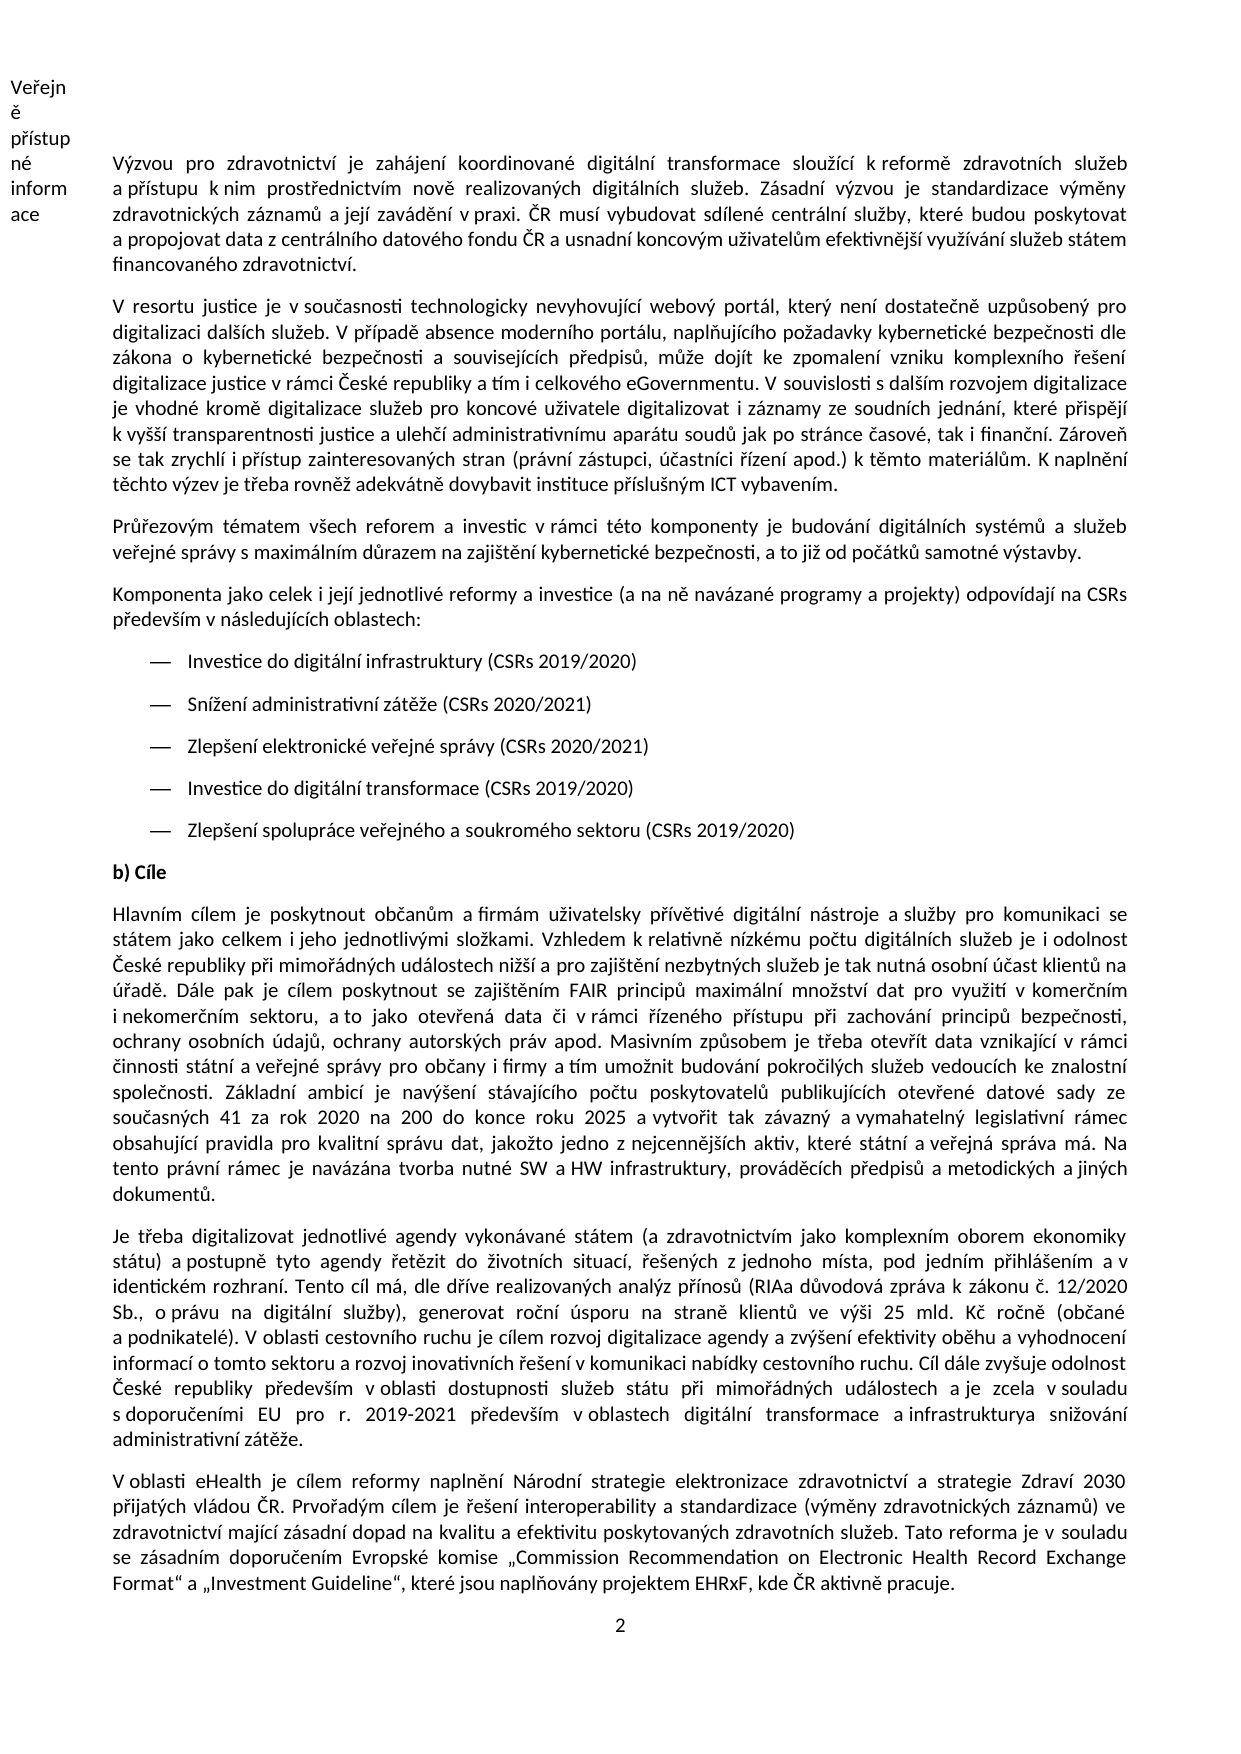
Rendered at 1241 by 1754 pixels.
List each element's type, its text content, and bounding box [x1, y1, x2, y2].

text Výzvou pro zdravotnictví je zahájení koordinované digitální transformace sloužící k reformě zdravotních služeb a přístupu k nim prostřednictvím nově realizovaných digitálních služeb. Zásadní výzvou je standardizace výměny zdravotnických záznamů a její zavádění v praxi. ČR musí vybudovat sdílené centrální služby, které budou poskytovat a propojovat data z centrálního datového fondu ČR a usnadní koncovým uživatelům efektivnější využívání služeb státem financovaného zdravotnictví. [112, 150, 1128, 277]
text Zlepšení elektronické veřejné správy (CSRs 2020/2021) [150, 733, 1128, 758]
text V oblasti eHealth je cílem reformy naplnění Národní strategie elektronizace zdravotnictví a strategie Zdraví 2030 přijatých vládou ČR. Prvořadým cílem je řešení interoperability a standardizace (výměny zdravotnických záznamů) ve zdravotnictví mající zásadní dopad na kvalitu a efektivitu poskytovaných zdravotních služeb. Tato reforma je v souladu se zásadním doporučením Evropské komise „Commission Recommendation on Electronic Health Record Exchange Format“ a „Investment Guideline“, které jsou naplňovány projektem EHRxF, kde ČR aktivně pracuje. [112, 1468, 1128, 1595]
text Komponenta jako celek i její jednotlivé reformy a investice (a na ně navázané programy a projekty) odpovídají na CSRs především v následujících oblastech: [112, 581, 1128, 632]
text Investice do digitální infrastruktury (CSRs 2019/2020) [150, 649, 1128, 674]
text V resortu justice je v současnosti technologicky nevyhovující webový portál, který není dostatečně uzpůsobený pro digitalizaci dalších služeb. V případě absence moderního portálu, naplňujícího požadavky kybernetické bezpečnosti dle zákona o kybernetické bezpečnosti a souvisejících předpisů, může dojít ke zpomalení vzniku komplexního řešení digitalizace justice v rámci České republiky a tím i celkového eGovernmentu. V souvislosti s dalším rozvojem digitalizace je vhodné kromě digitalizace služeb pro koncové uživatele digitalizovat i záznamy ze soudních jednání, které přispějí k vyšší transparentnosti justice a ulehčí administrativnímu aparátu soudů jak po stránce časové, tak i finanční. Zároveň se tak zrychlí i přístup zainteresovaných stran (právní zástupci, účastníci řízení apod.) k těmto materiálům. K naplnění těchto výzev je třeba rovněž adekvátně dovybavit instituce příslušným ICT vybavením. [112, 294, 1128, 497]
text Průřezovým tématem všech reforem a investic v rámci této komponenty je budování digitálních systémů a služeb veřejné správy s maximálním důrazem na zajištění kybernetické bezpečnosti, a to již od počátků samotné výstavby. [112, 514, 1128, 564]
text Investice do digitální transformace (CSRs 2019/2020) [150, 775, 1128, 800]
text Zlepšení spolupráce veřejného a soukromého sektoru (CSRs 2019/2020) [150, 817, 1128, 842]
text b) Cíle [112, 859, 1128, 884]
text Hlavním cílem je poskytnout občanům a firmám uživatelsky přívětivé digitální nástroje a služby pro komunikaci se státem jako celkem i jeho jednotlivými složkami. Vzhledem k relativně nízkému počtu digitálních služeb je i odolnost České republiky při mimořádných událostech nižší a pro zajištění nezbytných služeb je tak nutná osobní účast klientů na úřadě. Dále pak je cílem poskytnout se zajištěním FAIR principů maximální množství dat pro využití v komerčním i nekomerčním sektoru, a to jako otevřená data či v rámci řízeného přístupu při zachování principů bezpečnosti, ochrany osobních údajů, ochrany autorských práv apod. Masivním způsobem je třeba otevřít data vznikající v rámci činnosti státní a veřejné správy pro občany i firmy a tím umožnit budování pokročilých služeb vedoucích ke znalostní společnosti. Základní ambicí je navýšení stávajícího počtu poskytovatelů publikujících otevřené datové sady ze současných 41 za rok 2020 na 200 do konce roku 2025 a vytvořit tak závazný a vymahatelný legislativní rámec obsahující pravidla pro kvalitní správu dat, jakožto jedno z nejcennějších aktiv, které státní a veřejná správa má. Na tento právní rámec je navázána tvorba nutné SW a HW infrastruktury, prováděcích předpisů a metodických a jiných dokumentů. [112, 901, 1128, 1206]
text Snížení administrativní zátěže (CSRs 2020/2021) [150, 691, 1128, 716]
text Je třeba digitalizovat jednotlivé agendy vykonávané státem (a zdravotnictvím jako komplexním oborem ekonomiky státu) a postupně tyto agendy řetězit do životních situací, řešených z jednoho místa, pod jedním přihlášením a v identickém rozhraní. Tento cíl má, dle dříve realizovaných analýz přínosů (RIAa důvodová zpráva k zákonu č. 12/2020 Sb., o právu na digitální služby), generovat roční úsporu na straně klientů ve výši 25 mld. Kč ročně (občané a podnikatelé). V oblasti cestovního ruchu je cílem rozvoj digitalizace agendy a zvýšení efektivity oběhu a vyhodnocení informací o tomto sektoru a rozvoj inovativních řešení v komunikaci nabídky cestovního ruchu. Cíl dále zvyšuje odolnost České republiky především v oblasti dostupnosti služeb státu při mimořádných událostech a je zcela v souladu s doporučeními EU pro r. 2019-2021 především v oblastech digitální transformace a infrastrukturya snižování administrativní zátěže. [112, 1223, 1128, 1452]
